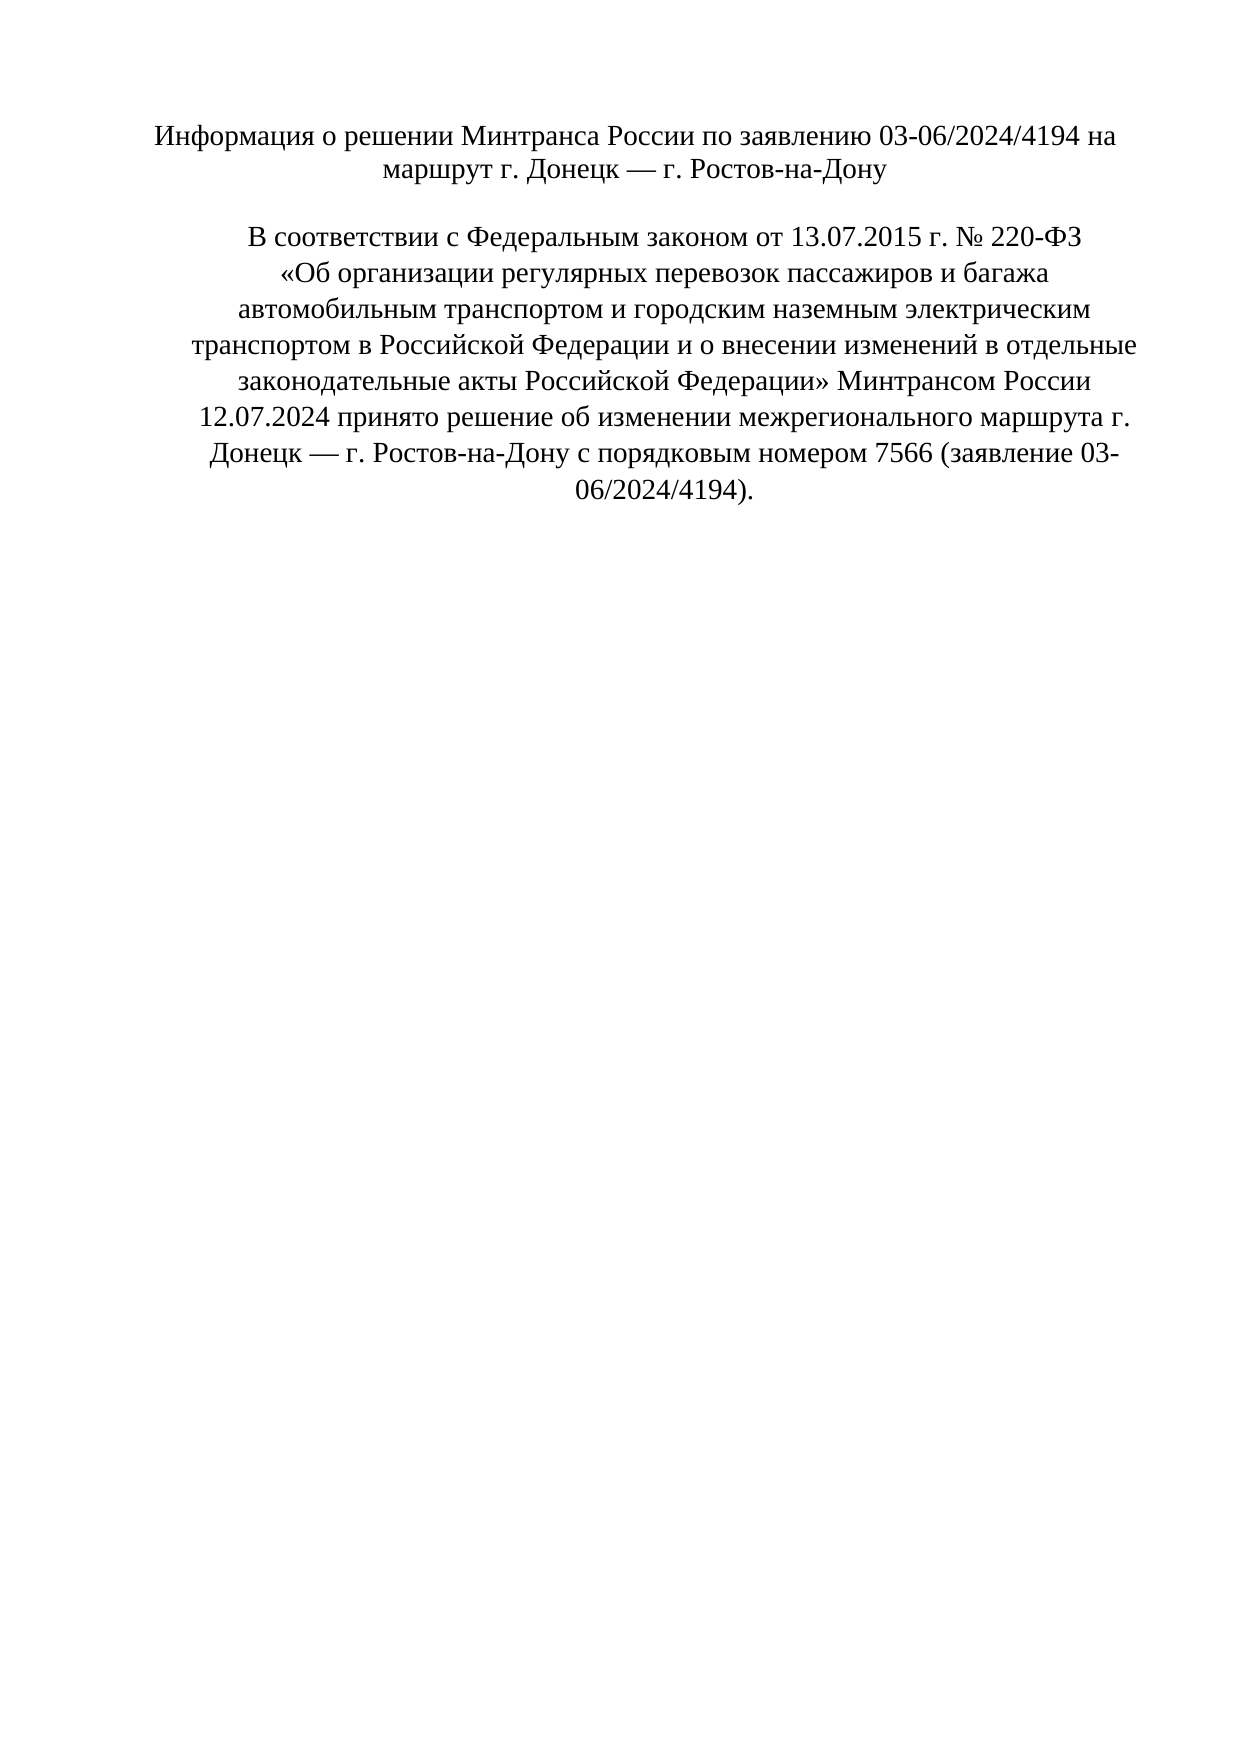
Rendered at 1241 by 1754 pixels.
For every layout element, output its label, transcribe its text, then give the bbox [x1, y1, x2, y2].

text В соответствии с Федеральным законом от 13.07.2015 г. № 220-ФЗ «Об организации регулярных перевозок пассажиров и багажа автомобильным транспортом и городским наземным электрическим транспортом в Российской Федерации и о внесении изменений в отдельные законодательные акты Российской Федерации» Минтрансом России 12.07.2024 принято решение об изменении межрегионального маршрута г. Донецк — г. Ростов-на-Дону с порядковым номером 7566 (заявление 03-06/2024/4194). [177, 219, 1152, 505]
text Информация о решении Минтранса России по заявлению 03-06/2024/4194 на маршрут г. Донецк — г. Ростов-на-Дону [118, 118, 1152, 185]
